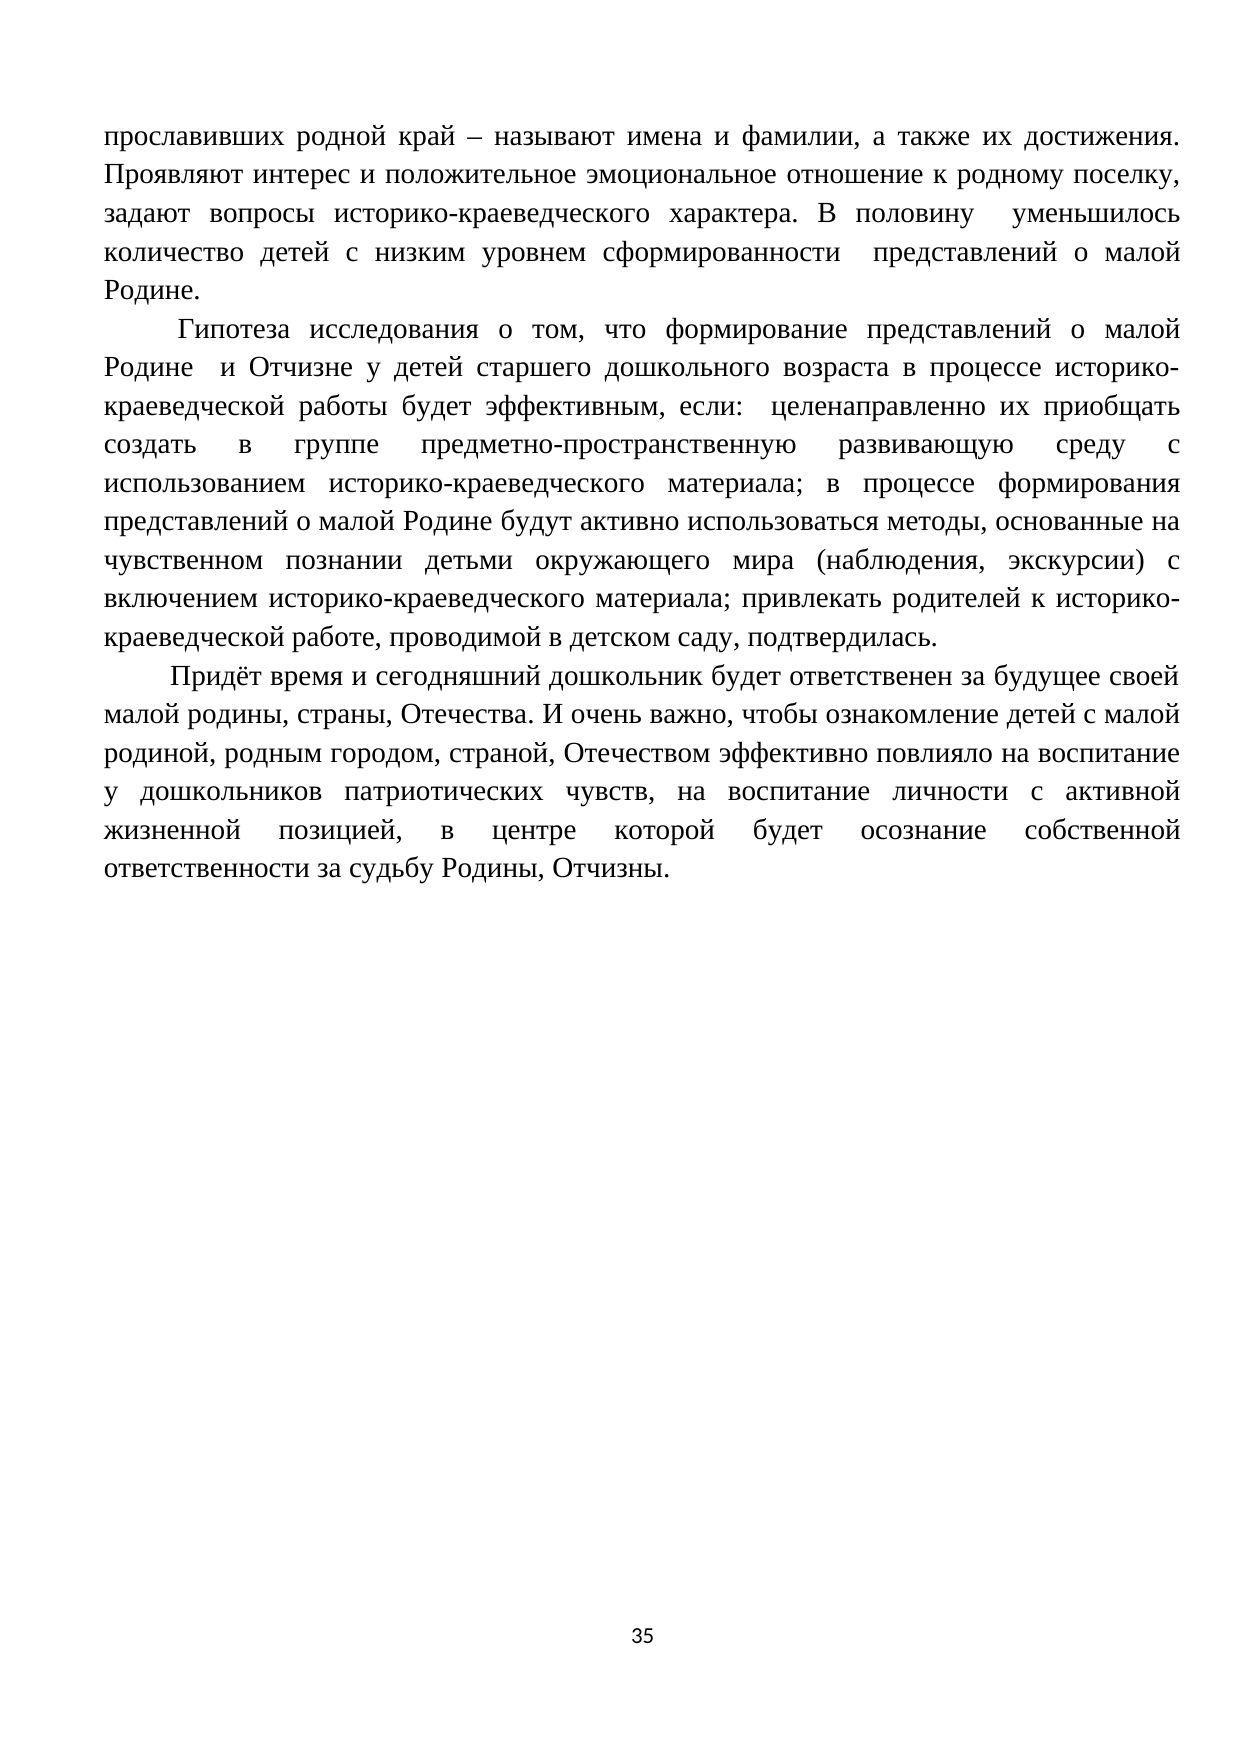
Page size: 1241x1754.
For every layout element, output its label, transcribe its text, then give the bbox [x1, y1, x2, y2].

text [103, 118, 1181, 306]
text Придёт время и сегодняшний дошкольник будет ответственен за будущее своей малой родины, страны, Отечества. И очень важно, чтобы ознакомление детей с малой родиной, родным городом, страной, Отечеством эффективно повлияло на воспитание у дошкольников патриотических чувств, на воспитание личности с активной жизненной позицией, в центре которой будет осознание собственной ответственности за судьбу Родины, Отчизны. [103, 658, 1181, 884]
text Гипотеза исследования о том, что формирование представлений о малой Родине и Отчизне у детей старшего дошкольного возраста в процессе историко-краеведческой работы будет эффективным, если: целенаправленно их приобщать создать в группе предметно-пространственную развивающую среду с использованием историко-краеведческого материала; в процессе формирования представлений о малой Родине будут активно использоваться методы, основанные на чувственном познании детьми окружающего мира (наблюдения, экскурсии) с включением историко-краеведческого материала; привлекать родителей к историко-краеведческой работе, проводимой в детском саду, подтвердилась. [103, 311, 1181, 653]
